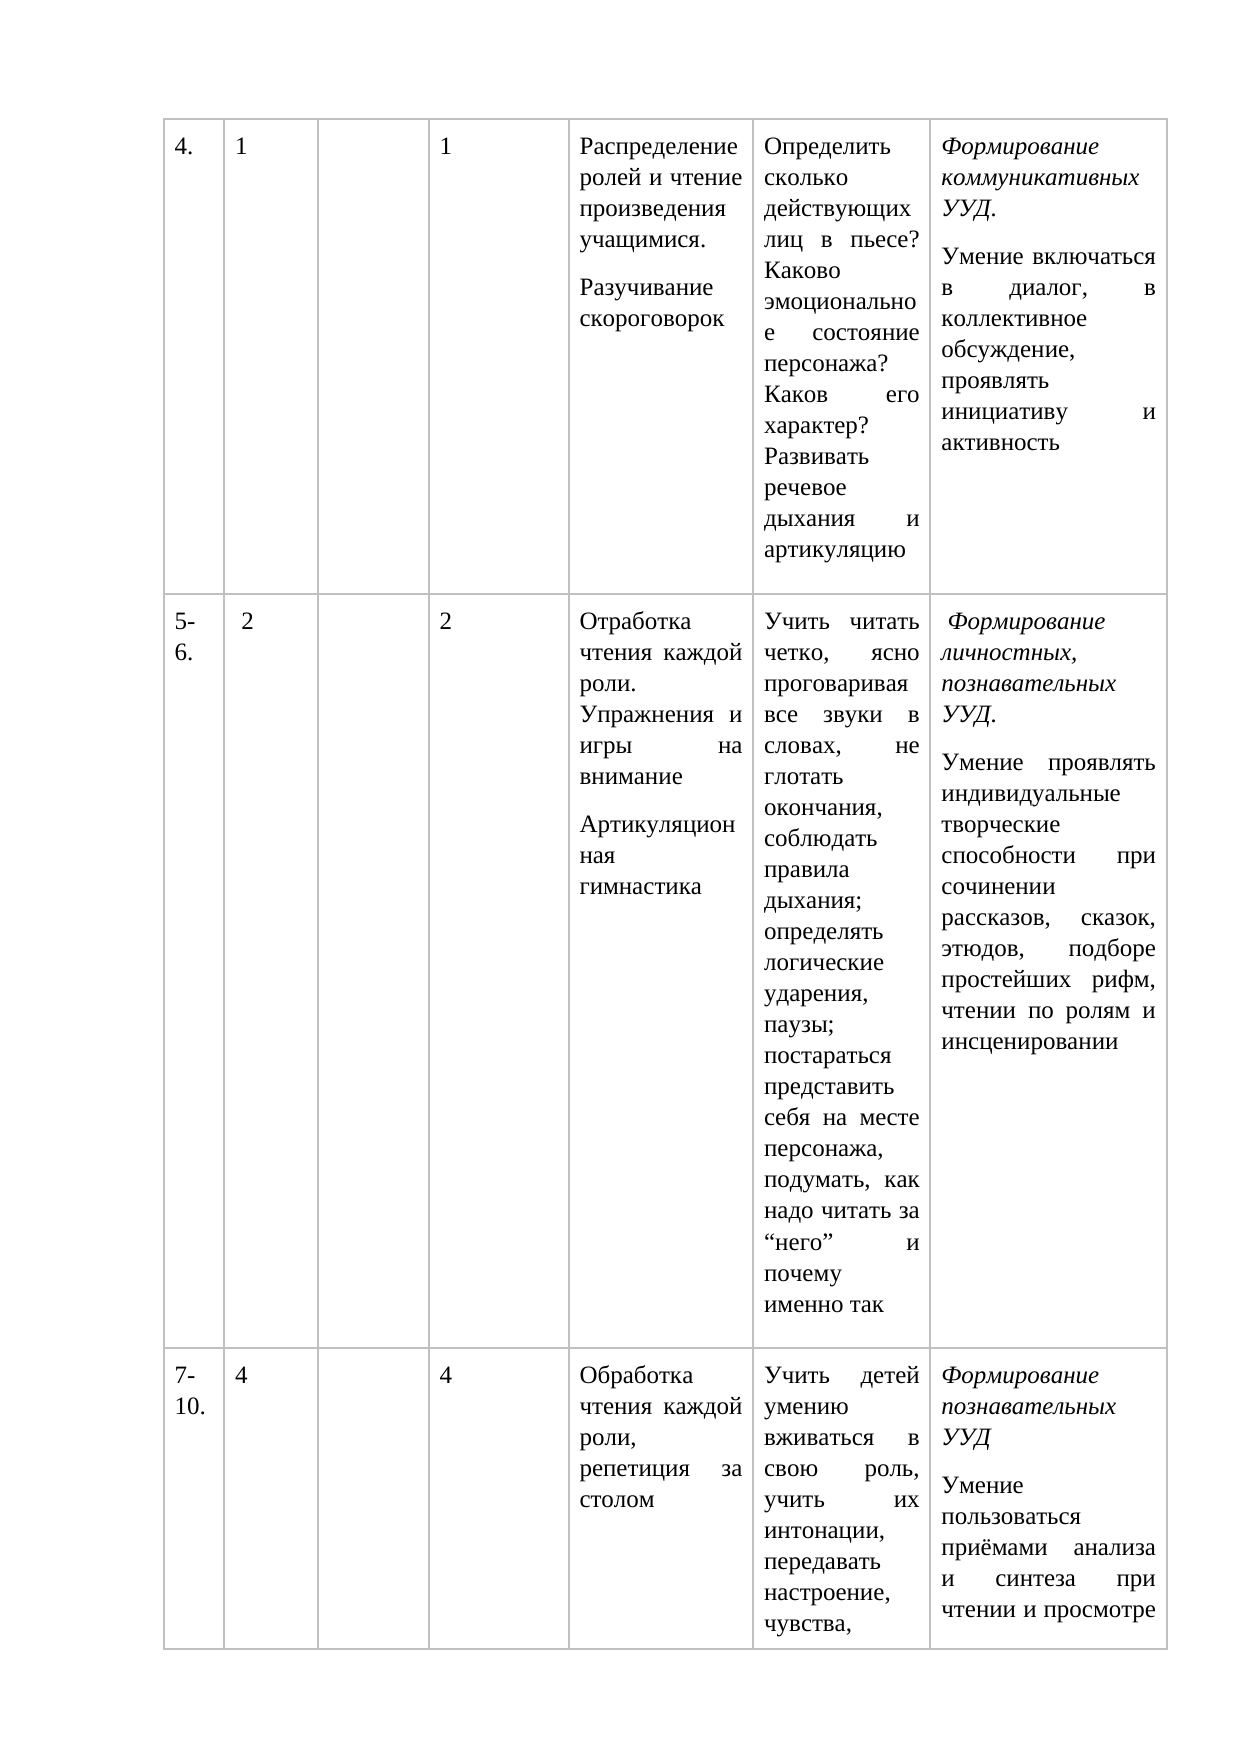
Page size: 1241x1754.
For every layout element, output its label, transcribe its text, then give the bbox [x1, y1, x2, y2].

table_cell [319, 1349, 428, 1648]
table_cell 4 [430, 1349, 568, 1648]
table_cell Отработка чтения каждой роли. Упражнения и игры на внимание Артикуляционная гимнастика [570, 595, 752, 1347]
table_cell [319, 120, 428, 593]
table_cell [931, 1349, 1166, 1648]
table_cell Распределение ролей и чтение произведения учащимися. Разучивание скороговорок [570, 120, 752, 593]
table_cell 7-10. [165, 1349, 223, 1648]
table_cell 2 [430, 595, 568, 1347]
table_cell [570, 1349, 752, 1648]
table_cell 1 [430, 120, 568, 593]
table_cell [754, 1349, 929, 1648]
table_cell 5-6. [165, 595, 223, 1347]
table_cell 1 [225, 120, 317, 593]
table_cell 4 [225, 1349, 317, 1648]
table_cell Учить читать четко, ясно проговаривая все звуки в словах, не глотать окончания, соблюдать правила дыхания; определять логические ударения, паузы; постараться представить себя на месте персонажа, подумать, как надо читать за “него” и почему именно так [754, 595, 929, 1347]
table_cell Определить сколько действующих лиц в пьесе? Каково эмоциональное состояние персонажа? Каков его характер? Развивать речевое дыхания и артикуляцию [754, 120, 929, 593]
table_cell Формирование личностных, познавательных УУД. Умение проявлять индивидуальные творческие способности при сочинении рассказов, сказок, этюдов, подборе простейших рифм, чтении по ролям и инсценировании [931, 595, 1166, 1347]
table_cell 2 [225, 595, 317, 1347]
table_cell Формирование коммуникативных УУД. Умение включаться в диалог, в коллективное обсуждение, проявлять инициативу и активность [931, 120, 1166, 593]
table_cell [319, 595, 428, 1347]
table_cell 4. [165, 120, 223, 593]
